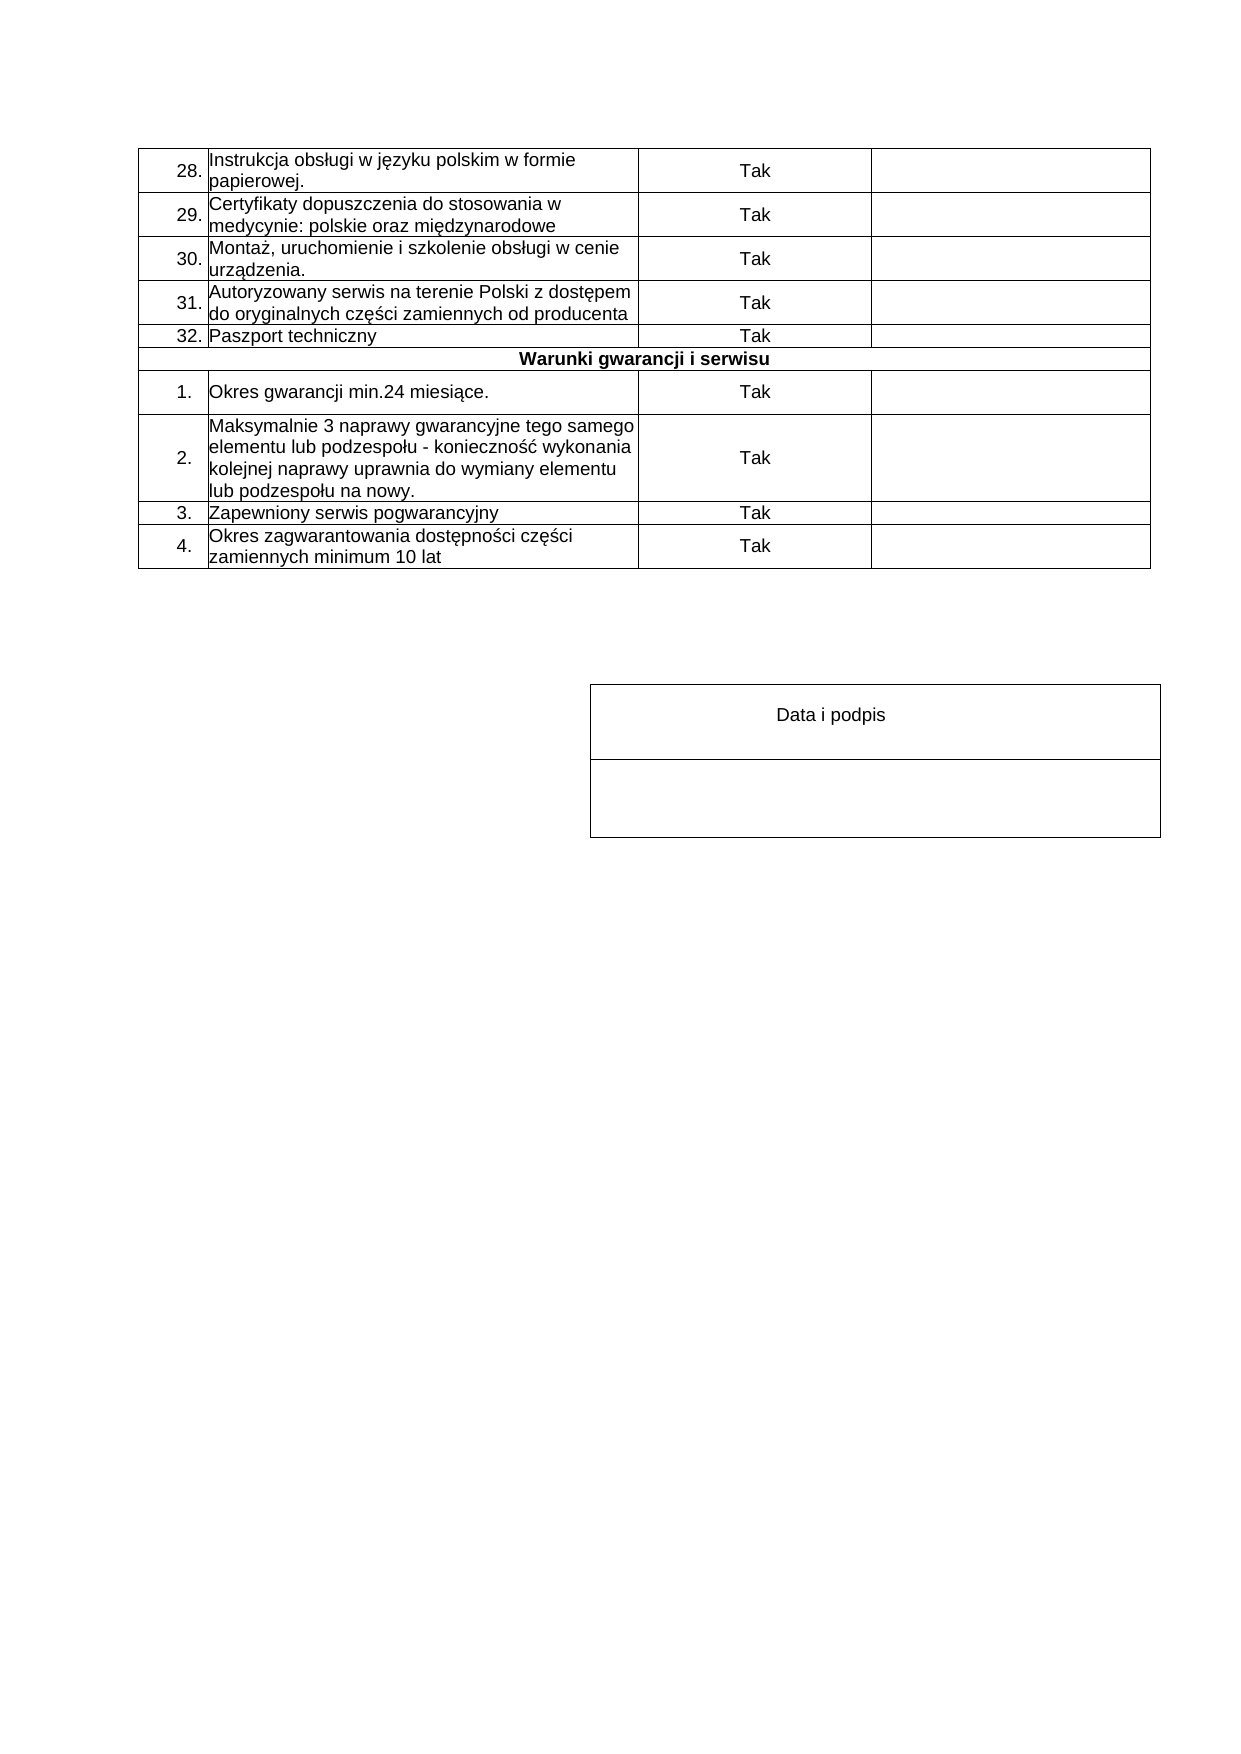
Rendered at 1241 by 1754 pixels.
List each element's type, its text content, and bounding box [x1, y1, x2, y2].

table_cell Maksymalnie 3 naprawy gwarancyjne tego samego elementu lub podzespołu - konieczność wykonania kolejnej naprawy uprawnia do wymiany elementu lub podzespołu na nowy. [209, 415, 638, 501]
table_cell [872, 371, 1150, 414]
table_cell Tak [639, 525, 871, 568]
table_cell [872, 502, 1150, 523]
table_cell [872, 281, 1150, 324]
table_cell Tak [639, 149, 871, 192]
table_cell Autoryzowany serwis na terenie Polski z dostępem do oryginalnych części zamiennych od producenta [209, 281, 638, 324]
table_cell Tak [639, 237, 871, 280]
table_cell [591, 760, 1160, 837]
table_cell Okres zagwarantowania dostępności części zamiennych minimum 10 lat [209, 525, 638, 568]
table_cell Warunki gwarancji i serwisu [139, 348, 1150, 369]
table_cell Montaż, uruchomienie i szkolenie obsługi w cenie urządzenia. [209, 237, 638, 280]
table_cell [139, 193, 208, 236]
table_cell [872, 193, 1150, 236]
table_header Data i podpis [591, 685, 1160, 759]
table_cell [139, 502, 208, 523]
table_cell Tak [639, 415, 871, 501]
table_cell [139, 415, 208, 501]
table_cell [139, 525, 208, 568]
table_cell [872, 525, 1150, 568]
table_cell Paszport techniczny [209, 325, 638, 347]
table_cell [139, 149, 208, 192]
table_cell [139, 325, 208, 347]
table_cell Okres gwarancji min.24 miesiące. [209, 371, 638, 414]
table_cell Instrukcja obsługi w języku polskim w formie papierowej. [209, 149, 638, 192]
table_cell [872, 149, 1150, 192]
table_cell [872, 415, 1150, 501]
table_cell Zapewniony serwis pogwarancyjny [209, 502, 638, 523]
table_cell [872, 237, 1150, 280]
table_cell Tak [639, 193, 871, 236]
table_cell Tak [639, 371, 871, 414]
table_cell Tak [639, 502, 871, 523]
table_cell [139, 237, 208, 280]
table_cell [872, 325, 1150, 347]
table_cell Tak [639, 325, 871, 347]
table_cell [139, 371, 208, 414]
table_cell [139, 281, 208, 324]
table_cell Tak [639, 281, 871, 324]
table_cell Certyfikaty dopuszczenia do stosowania w medycynie: polskie oraz międzynarodowe [209, 193, 638, 236]
